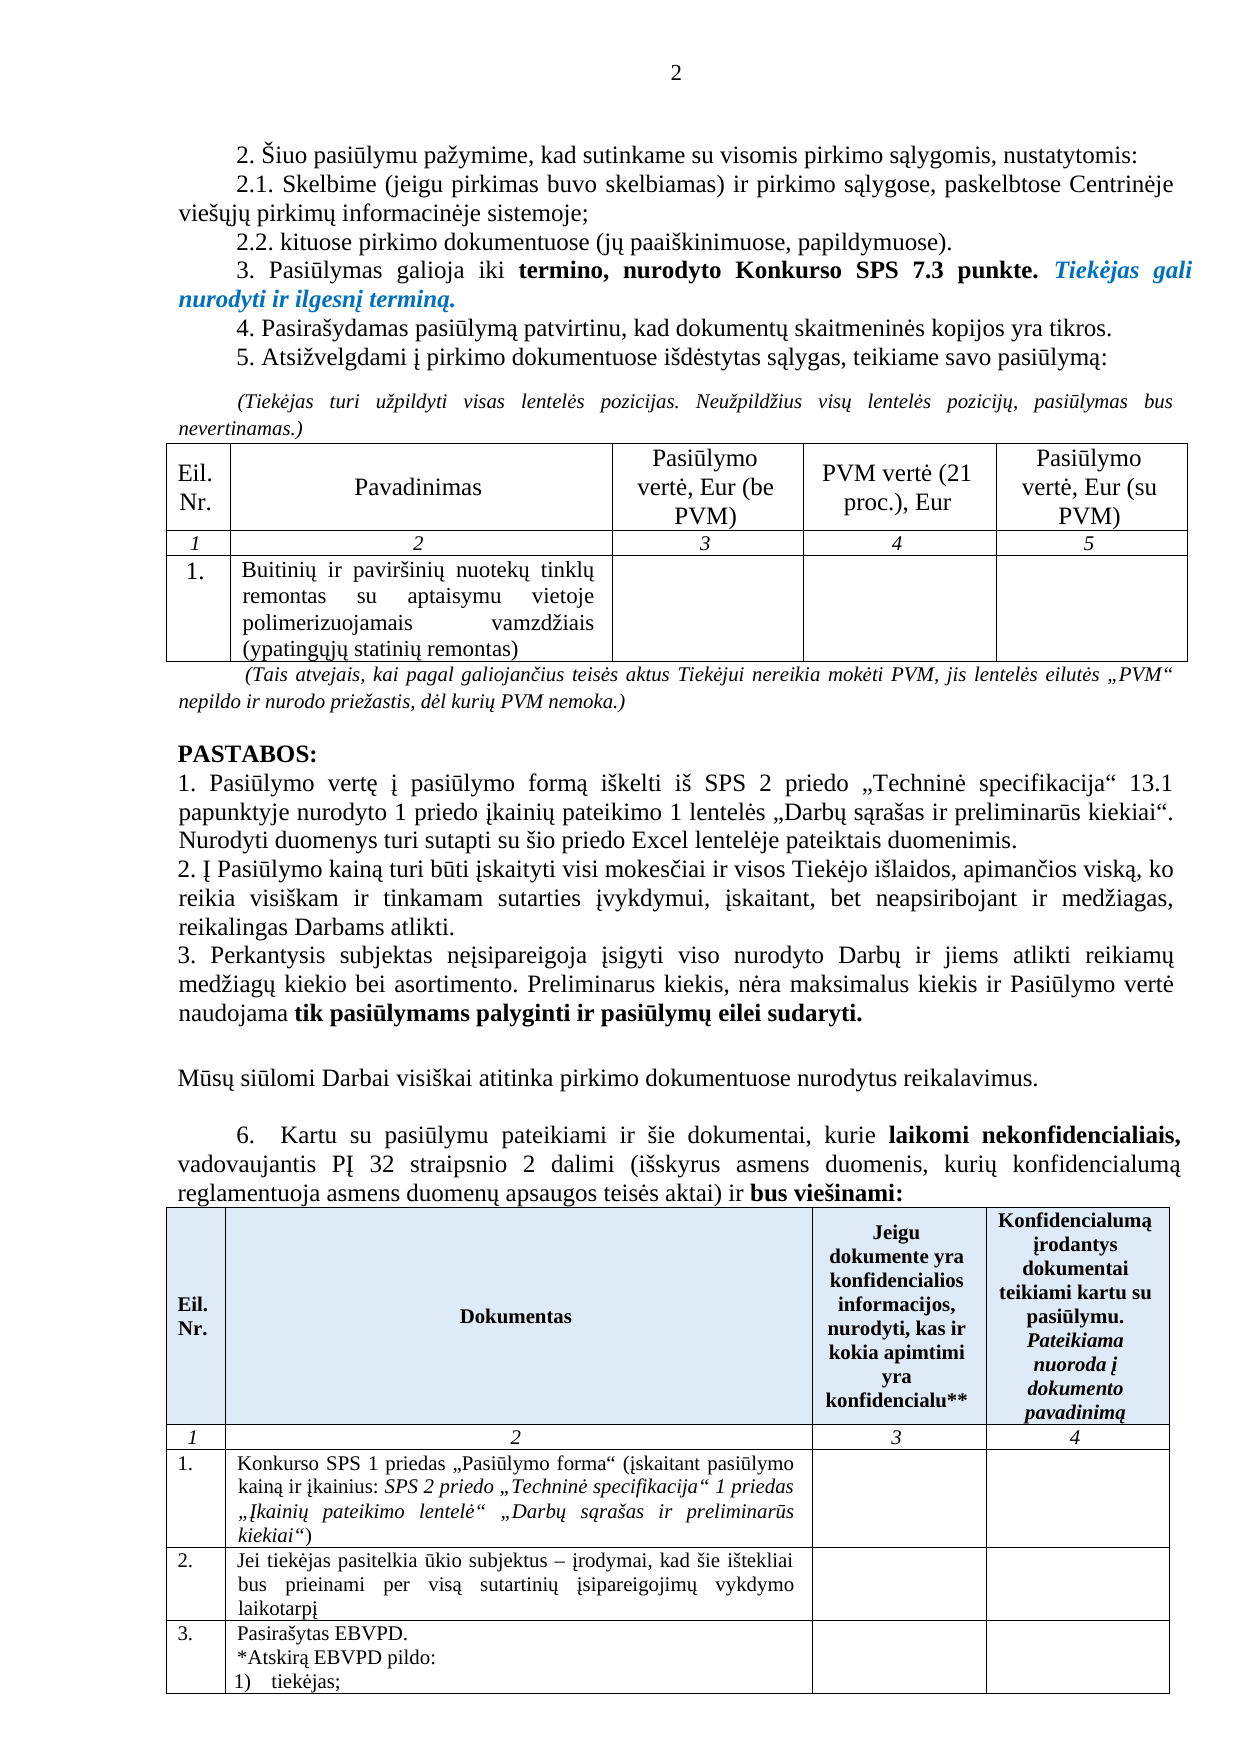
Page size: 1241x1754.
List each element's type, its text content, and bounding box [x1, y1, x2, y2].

text 3. Perkantysis subjektas neįsipareigoja įsigyti viso nurodyto Darbų ir jiems atlikti reikiamų medžiagų kiekio bei asortimento. Preliminarus kiekis, nėra maksimalus kiekis ir Pasiūlymo vertė naudojama tik pasiūlymams palyginti ir pasiūlymų eilei sudaryti. [177, 941, 1175, 1027]
text (Tiekėjas turi užpildyti visas lentelės pozicijas. Neužpildžius visų lentelės pozicijų, pasiūlymas bus nevertinamas.) [178, 389, 1175, 440]
text 2.1. Skelbime (jeigu pirkimas buvo skelbiamas) ir pirkimo sąlygose, paskelbtose Centrinėje viešųjų pirkimų informacinėje sistemoje; [178, 169, 1175, 227]
table_cell 1 [167, 1425, 225, 1449]
table_cell 3 [813, 1425, 986, 1449]
table_cell [813, 1450, 986, 1547]
text Mūsų siūlomi Darbai visiškai atitinka pirkimo dokumentuose nurodytus reikalavimus. [177, 1063, 1175, 1092]
table_cell [997, 556, 1187, 661]
table_cell [987, 1621, 1169, 1693]
table_cell 1. [167, 556, 230, 661]
table_cell Buitinių ir paviršinių nuotekų tinklų remontas su aptaisymu vietoje polimerizuojamais vamzdžiais (ypatingųjų statinių remontas) [231, 556, 612, 661]
table_cell [987, 1450, 1169, 1547]
text 1. Pasiūlymo vertę į pasiūlymo formą iškelti iš SPS 2 priedo „Techninė specifikacija“ 13.1 papunktyje nurodyto 1 priedo įkainių pateikimo 1 lentelės „Darbų sąrašas ir preliminarūs kiekiai“. Nurodyti duomenys turi sutapti su šio priedo Excel lentelėje pateiktais duomenimis. [177, 768, 1175, 854]
table_cell 5 [997, 531, 1187, 555]
table_cell 3. [167, 1621, 225, 1693]
table_cell [987, 1548, 1169, 1620]
table_header Eil. Nr. [167, 444, 230, 530]
table_cell 1 [167, 531, 230, 555]
table_header Eil. Nr. [167, 1208, 225, 1424]
table_cell 2 [231, 531, 612, 555]
text 5. Atsižvelgdami į pirkimo dokumentuose išdėstytas sąlygas, teikiame savo pasiūlymą: [177, 342, 1181, 371]
table_cell 3 [613, 531, 803, 555]
text 4. Pasirašydamas pasiūlymą patvirtinu, kad dokumentų skaitmeninės kopijos yra tikros. [178, 313, 1175, 342]
table_cell [804, 556, 996, 661]
table_header Jeigu dokumente yra konfidencialios informacijos, nurodyti, kas ir kokia apimtimi yra konfidencialu** [813, 1208, 986, 1424]
table_cell 4 [804, 531, 996, 555]
table_cell Jei tiekėjas pasitelkia ūkio subjektus – įrodymai, kad šie ištekliai bus prieinami per visą sutartinių įsipareigojimų vykdymo laikotarpį [226, 1548, 812, 1620]
text 2. Į Pasiūlymo kainą turi būti įskaityti visi mokesčiai ir visos Tiekėjo išlaidos, apimančios viską, ko reikia visiškam ir tinkamam sutarties įvykdymui, įskaitant, bet neapsiribojant ir medžiagas, reikalingas Darbams atlikti. [177, 854, 1175, 941]
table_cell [226, 1621, 812, 1693]
text PASTABOS: [177, 739, 1175, 768]
text 6. Kartu su pasiūlymu pateikiami ir šie dokumentai, kurie laikomi nekonfidencialiais, vadovaujantis PĮ 32 straipsnio 2 dalimi (išskyrus asmens duomenis, kurių konfidencialumą reglamentuoja asmens duomenų apsaugos teisės aktai) ir bus viešinami: [177, 1120, 1181, 1207]
text 3. Pasiūlymas galioja iki termino, nurodyto Konkurso SPS 7.3 punkte. Tiekėjas gali nurodyti ir ilgesnį terminą. [178, 256, 1192, 313]
table_cell 4 [987, 1425, 1169, 1449]
table_header Pavadinimas [231, 444, 612, 530]
text 2. Šiuo pasiūlymu pažymime, kad sutinkame su visomis pirkimo sąlygomis, nustatytomis: [178, 141, 1175, 169]
table_header Dokumentas [226, 1208, 812, 1424]
table_cell Konkurso SPS 1 priedas „Pasiūlymo forma“ (įskaitant pasiūlymo kainą ir įkainius: SPS 2 priedo „Techninė specifikacija“ 1 priedas „Įkainių pateikimo lentelė“ „Darbų sąrašas ir preliminarūs kiekiai“) [226, 1450, 812, 1547]
table_header PVM vertė (21 proc.), Eur [804, 444, 996, 530]
text 2.2. kituose pirkimo dokumentuose (jų paaiškinimuose, papildymuose). [178, 227, 1175, 256]
table_header Konfidencialumą įrodantys dokumentai teikiami kartu su pasiūlymu. Pateikiama nuoroda į dokumento pavadinimą [987, 1208, 1169, 1424]
table_cell [813, 1548, 986, 1620]
table_cell [813, 1621, 986, 1693]
text (Tais atvejais, kai pagal galiojančius teisės aktus Tiekėjui nereikia mokėti PVM, jis lentelės eilutės „PVM“ nepildo ir nurodo priežastis, dėl kurių PVM nemoka.) [178, 662, 1175, 713]
table_header Pasiūlymo vertė, Eur (su PVM) [997, 444, 1187, 530]
table_cell 2. [167, 1548, 225, 1620]
table_cell 1. [167, 1450, 225, 1547]
table_cell [613, 556, 803, 661]
table_header Pasiūlymo vertė, Eur (be PVM) [613, 444, 803, 530]
table_cell 2 [226, 1425, 812, 1449]
